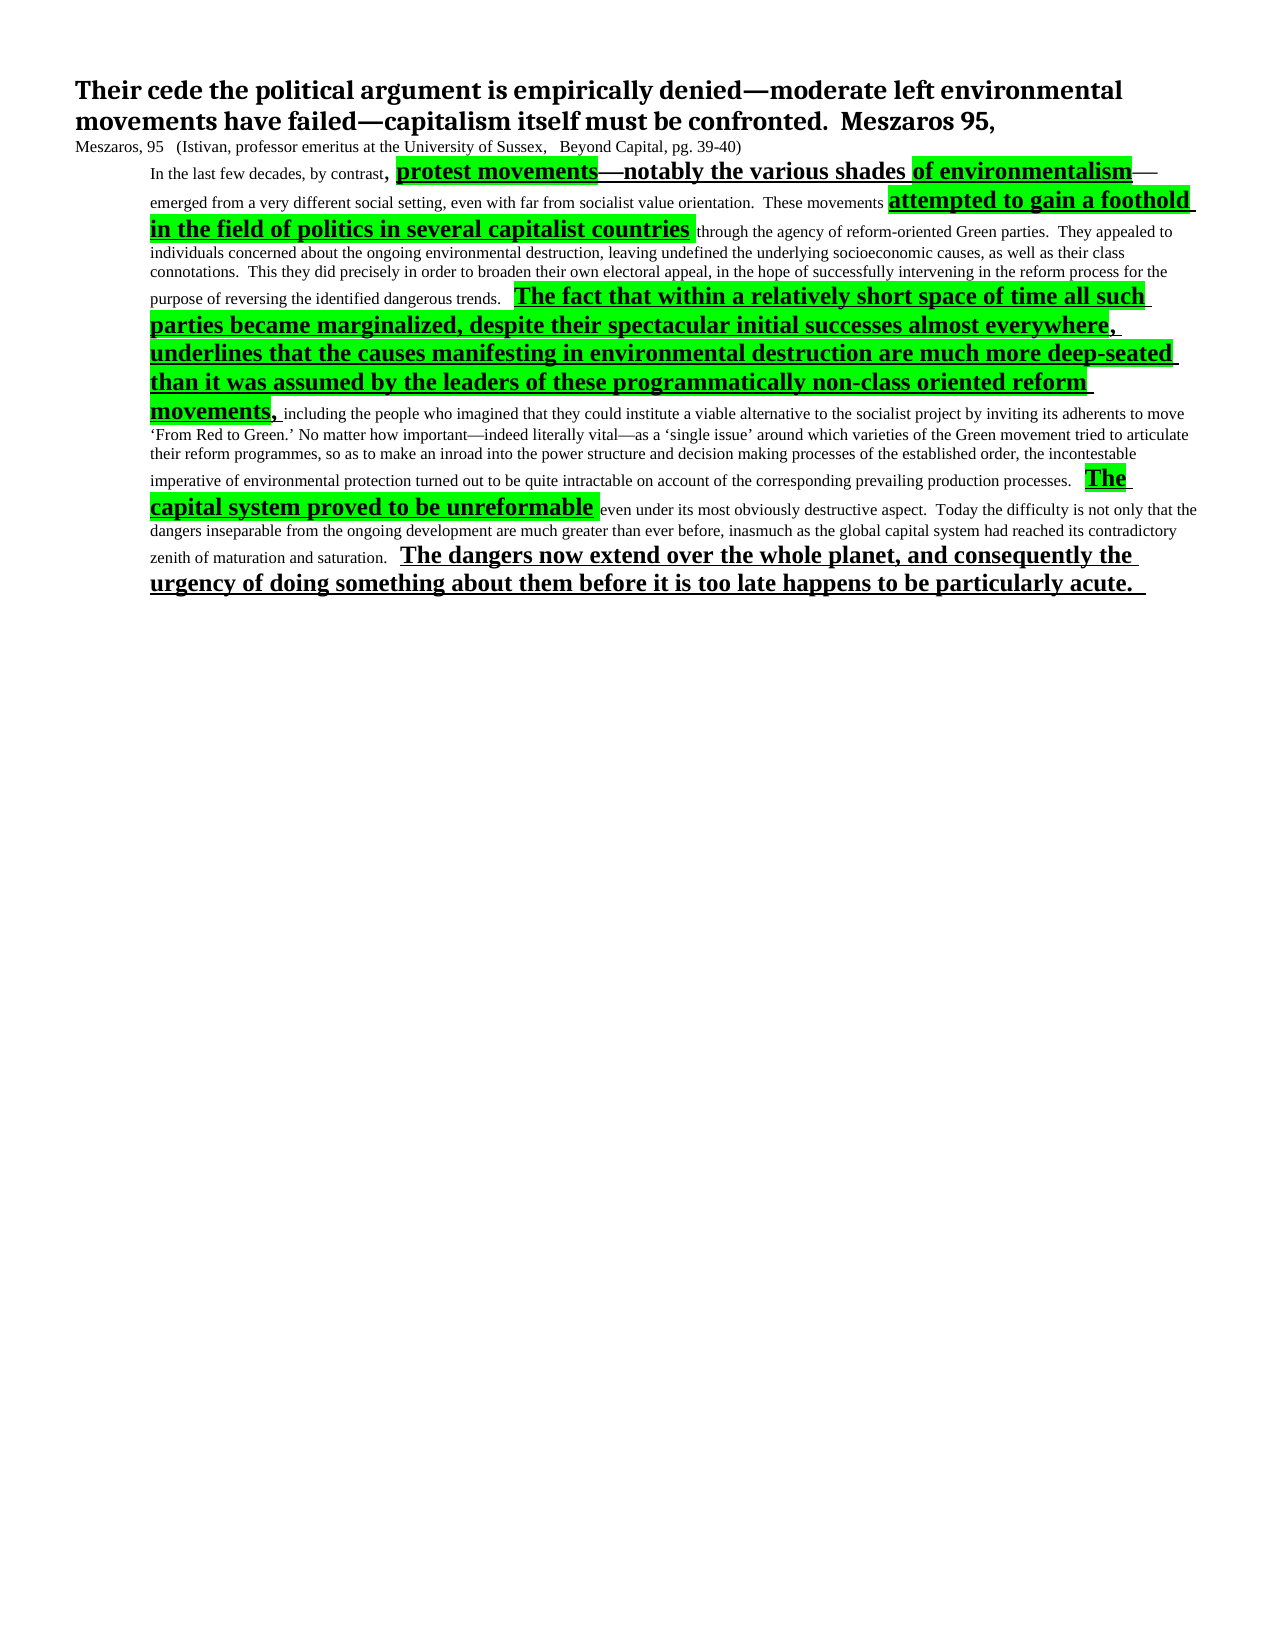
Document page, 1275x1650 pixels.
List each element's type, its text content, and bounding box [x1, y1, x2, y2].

text In the last few decades, by contrast, protest movements—notably the various shades of environmentalism—emerged from a very different social setting, even with far from socialist value orientation. These movements attempted to gain a foothold in the field of politics in several capitalist countries through the agency of reform-oriented Green parties. They appealed to individuals concerned about the ongoing environmental destruction, leaving undefined the underlying socioeconomic causes, as well as their class connotations. This they did precisely in order to broaden their own electoral appeal, in the hope of successfully intervening in the reform process for the purpose of reversing the identified dangerous trends. The fact that within a relatively short space of time all such parties became marginalized, despite their spectacular initial successes almost everywhere, underlines that the causes manifesting in environmental destruction are much more deep-seated than it was assumed by the leaders of these programmatically non-class oriented reform movements, including the people who imagined that they could institute a viable alternative to the socialist project by inviting its adherents to move ‘From Red to Green.’ No matter how important—indeed literally vital—as a ‘single issue’ around which varieties of the Green movement tried to articulate their reform programmes, so as to make an inroad into the power structure and decision making processes of the established order, the incontestable imperative of environmental protection turned out to be quite intractable on account of the corresponding prevailing production processes. The capital system proved to be unreformable even under its most obviously destructive aspect. Today the difficulty is not only that the dangers inseparable from the ongoing development are much greater than ever before, inasmuch as the global capital system had reached its contradictory zenith of maturation and saturation. The dangers now extend over the whole planet, and consequently the urgency of doing something about them before it is too late happens to be particularly acute. [150, 156, 1200, 597]
text Meszaros, 95 (Istivan, professor emeritus at the University of Sussex, Beyond Capital, pg. 39-40) [75, 137, 1200, 156]
subtitle Their cede the political argument is empirically denied—moderate left environmental movements have failed—capitalism itself must be confronted. Meszaros 95, [75, 75, 1200, 137]
